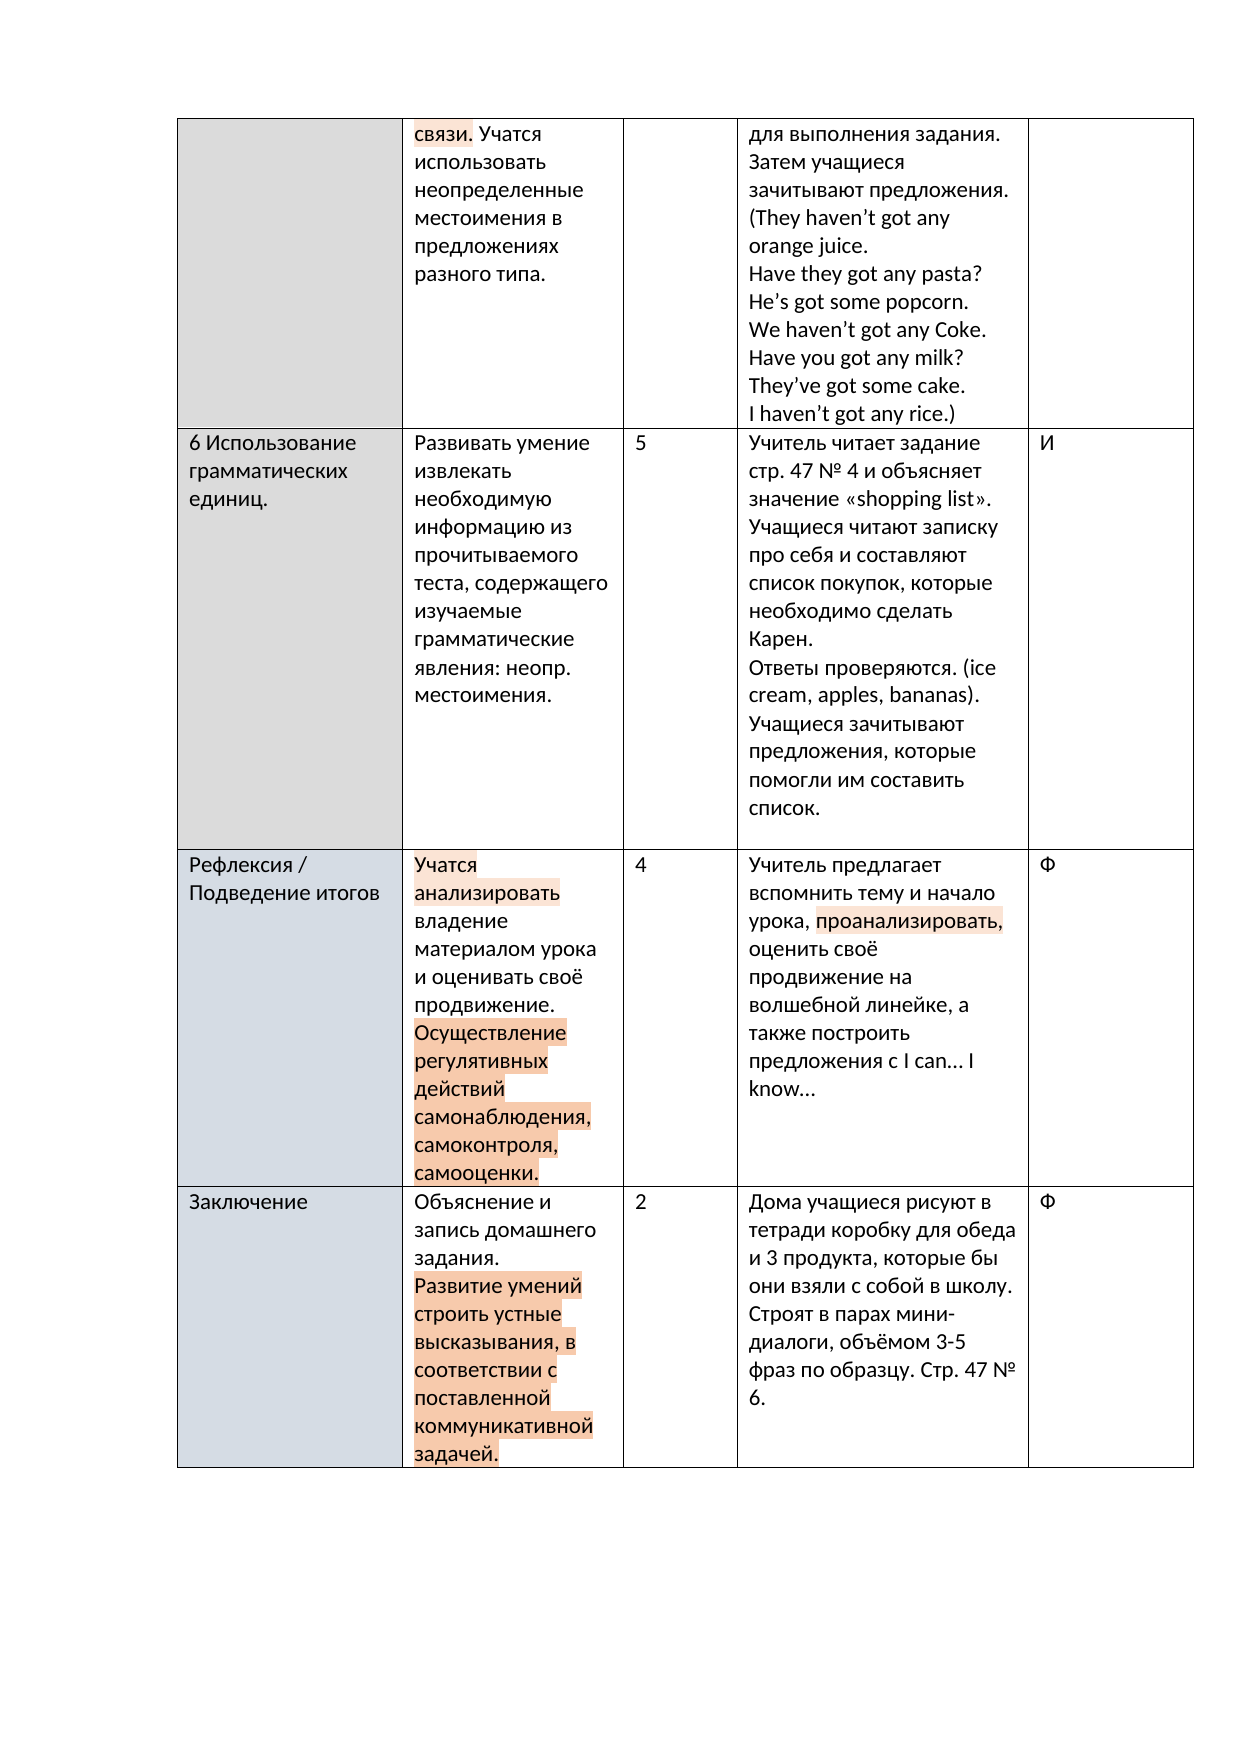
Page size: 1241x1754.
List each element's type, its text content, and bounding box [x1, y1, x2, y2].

table_cell Рефлексия / Подведение итогов [178, 850, 402, 1186]
table_cell 2 [624, 1187, 737, 1467]
table_cell И [1029, 429, 1193, 849]
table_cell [178, 119, 402, 427]
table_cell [738, 119, 1028, 427]
table_cell Заключение [178, 1187, 402, 1467]
table_cell Ф [1029, 850, 1193, 1186]
table_cell П [1029, 119, 1193, 427]
table_cell Развивать умение извлекать необходимую информацию из прочитываемого теста, содержащего изучаемые грамматические явления: неопр. местоимения. [403, 429, 623, 849]
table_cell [403, 119, 623, 427]
table_cell Ф [1029, 1187, 1193, 1467]
table_cell Учитель предлагает вспомнить тему и начало урока, проанализировать, оценить своё продвижение на волшебной линейке, а также построить предложения с I can… I know… [738, 850, 1028, 1186]
table_cell 6 [624, 119, 737, 427]
table_cell Учитель читает задание стр. 47 № 4 и объясняет значение «shopping list». Учащиеся читают записку про себя и составляют список покупок, которые необходимо сделать Карен. Ответы проверяются. (ice cream, apples, bananas). Учащиеся зачитывают предложения, которые помогли им составить список. [738, 429, 1028, 849]
table_cell Дома учащиеся рисуют в тетради коробку для обеда и 3 продукта, которые бы они взяли с собой в школу. Строят в парах мини- диалоги, объёмом 3-5 фраз по образцу. Стр. 47 № 6. [738, 1187, 1028, 1467]
table_cell Учатся анализировать владение материалом урока и оценивать своё продвижение. Осуществление регулятивных действий самонаблюдения, самоконтроля, самооценки. [403, 850, 623, 1186]
table_cell 4 [624, 850, 737, 1186]
table_cell Объяснение и запись домашнего задания. Развитие умений строить устные высказывания, в соответствии с поставленной коммуникативной задачей. [403, 1187, 623, 1467]
table_cell 6 Использование грамматических единиц. [178, 429, 402, 849]
table_cell 5 [624, 429, 737, 849]
